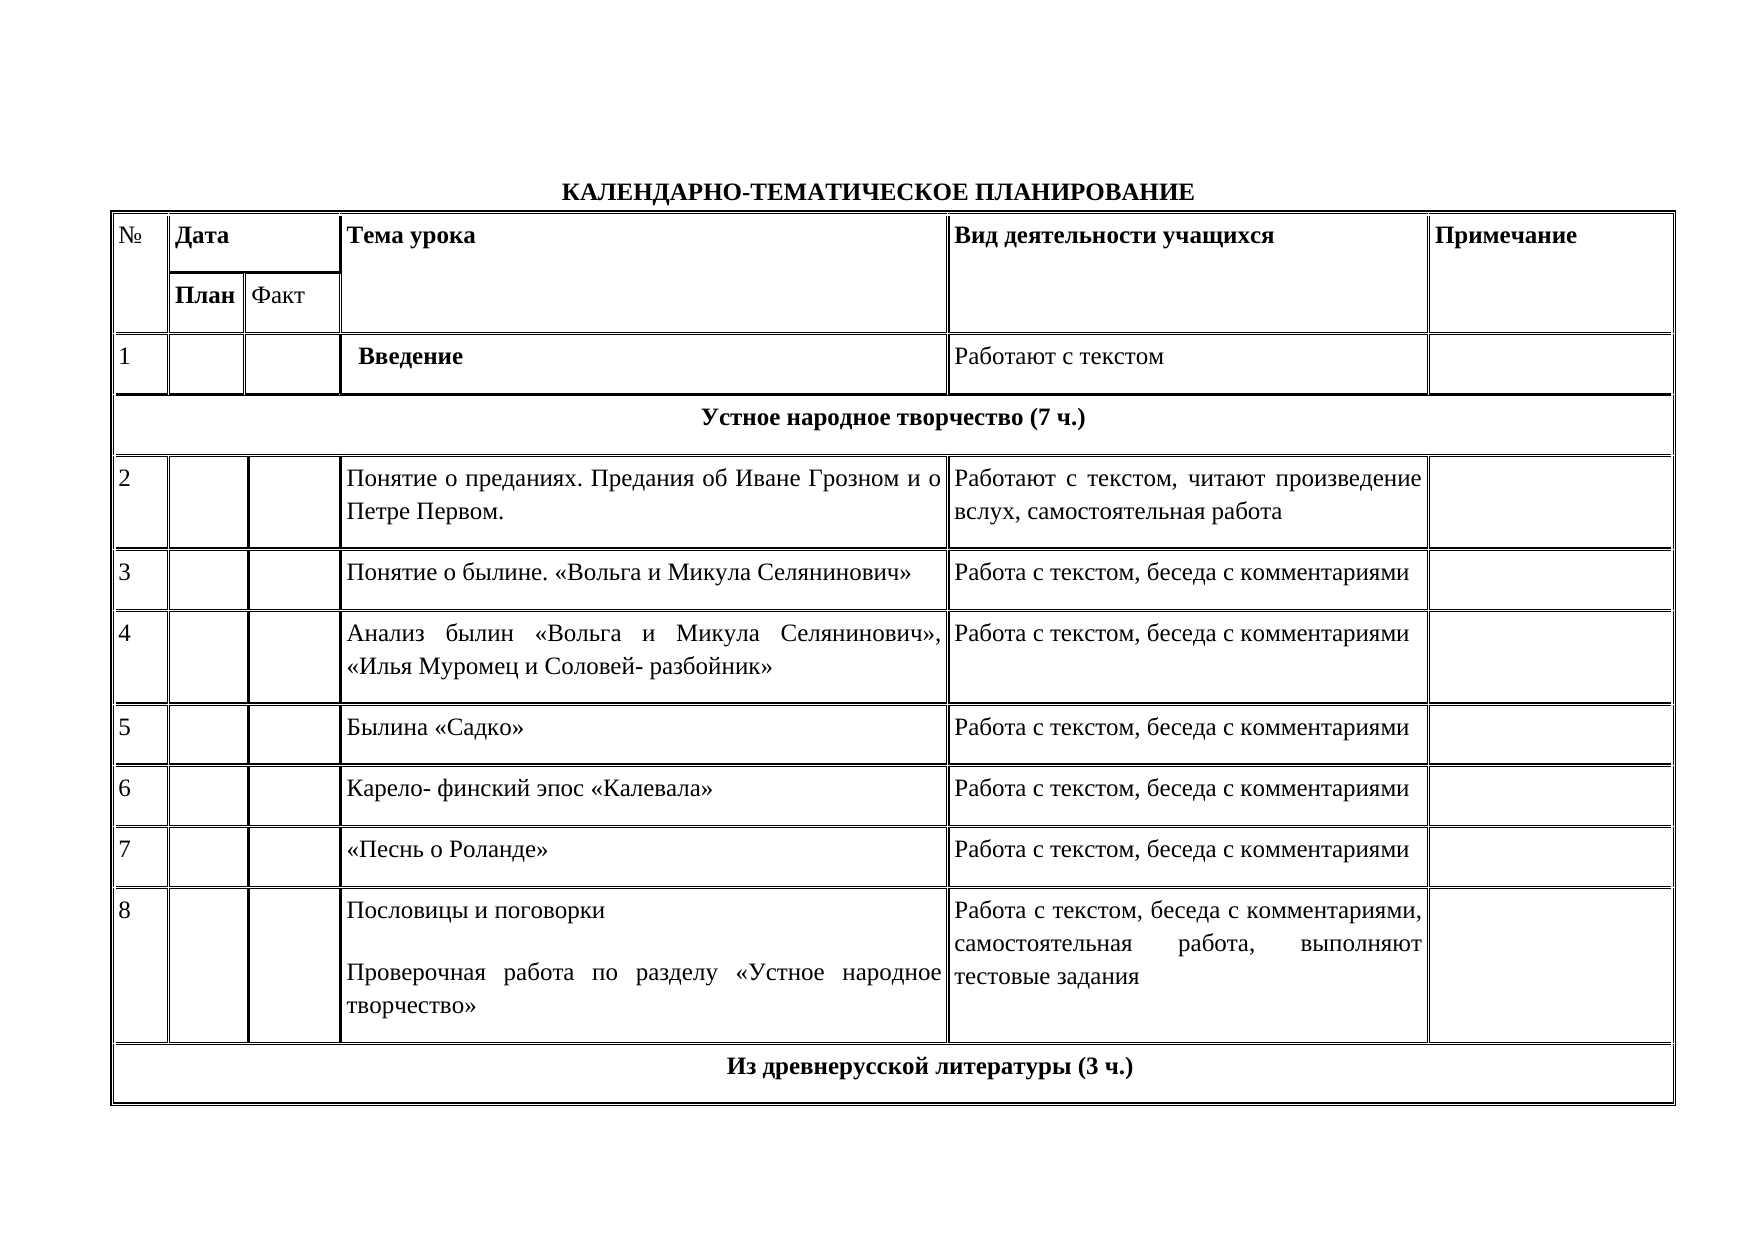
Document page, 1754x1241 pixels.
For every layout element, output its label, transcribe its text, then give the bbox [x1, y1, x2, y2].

table_cell Факт [246, 274, 339, 332]
table_cell [1430, 547, 1673, 608]
table_cell 5 [114, 702, 167, 763]
table_cell Работа с текстом, беседа с комментариями [950, 551, 1427, 608]
table_cell 2 [114, 454, 167, 547]
table_cell [1430, 454, 1673, 547]
table_cell [170, 889, 247, 1042]
table_cell Былина «Садко» [342, 706, 946, 763]
table_header Дата [169, 212, 340, 271]
table_cell Работа с текстом, беседа с комментариями [950, 828, 1427, 886]
table_cell Понятие о былине. «Вольга и Микула Селянинович» [342, 551, 946, 608]
table_header № [114, 214, 168, 332]
table_header Вид деятельности учащихся [948, 214, 1428, 332]
table_cell «Песнь о Роланде» [342, 828, 946, 886]
table_cell [250, 612, 339, 702]
table_cell Работают с текстом, читают произведение вслух, самостоятельная работа [950, 457, 1427, 547]
table_cell [1430, 763, 1673, 824]
table_cell Понятие о преданиях. Предания об Иване Грозном и о Петре Первом. [342, 457, 946, 547]
table_cell [170, 457, 247, 547]
table_cell Работа с текстом, беседа с комментариями, самостоятельная работа, выполняют тестовые задания [950, 889, 1427, 1042]
table_cell [170, 612, 247, 702]
table_header Тема урока [340, 212, 948, 332]
table_cell Из древнерусской литературы (3 ч.) [112, 1042, 1674, 1102]
table_cell [246, 335, 339, 393]
table_cell [250, 767, 339, 824]
table_cell [170, 828, 247, 886]
table_cell [250, 457, 339, 547]
table_cell 3 [114, 547, 167, 608]
table_cell 6 [114, 763, 167, 824]
table_cell [250, 828, 339, 886]
table_cell 1 [112, 332, 168, 393]
table_cell Устное народное творчество (7 ч.) [112, 393, 1674, 453]
table_cell [250, 706, 339, 763]
table_cell Работа с текстом, беседа с комментариями [950, 612, 1427, 702]
table_cell Карело- финский эпос «Калевала» [342, 767, 946, 824]
table_cell Работают с текстом [950, 335, 1427, 393]
table_cell 4 [114, 609, 167, 702]
table_cell Анализ былин «Вольга и Микула Селянинович», «Илья Муромец и Соловей- разбойник» [342, 612, 946, 702]
table_cell [1430, 825, 1673, 886]
table_cell [250, 551, 339, 608]
table_cell Введение [342, 335, 946, 393]
table_cell [170, 767, 247, 824]
table_cell [1430, 609, 1673, 702]
table_cell [1430, 702, 1673, 763]
table_cell [1429, 886, 1674, 1042]
table_cell [250, 889, 339, 1042]
table_cell [170, 706, 247, 763]
table_cell План [170, 274, 243, 332]
table_cell Пословицы и поговорки Проверочная работа по разделу «Устное народное творчество» [342, 889, 946, 1042]
table_cell 7 [114, 825, 167, 886]
table_cell [170, 551, 247, 608]
table_cell Работа с текстом, беседа с комментариями [950, 767, 1427, 824]
table_cell Работа с текстом, беседа с комментариями [950, 706, 1427, 763]
table_cell [170, 335, 243, 393]
table_cell 8 [112, 886, 168, 1042]
table_header Примечание [1429, 214, 1673, 332]
text КАЛЕНДАРНО-ТЕМАТИЧЕСКОЕ ПЛАНИРОВАНИЕ [118, 177, 1638, 206]
table_cell [1429, 332, 1674, 393]
